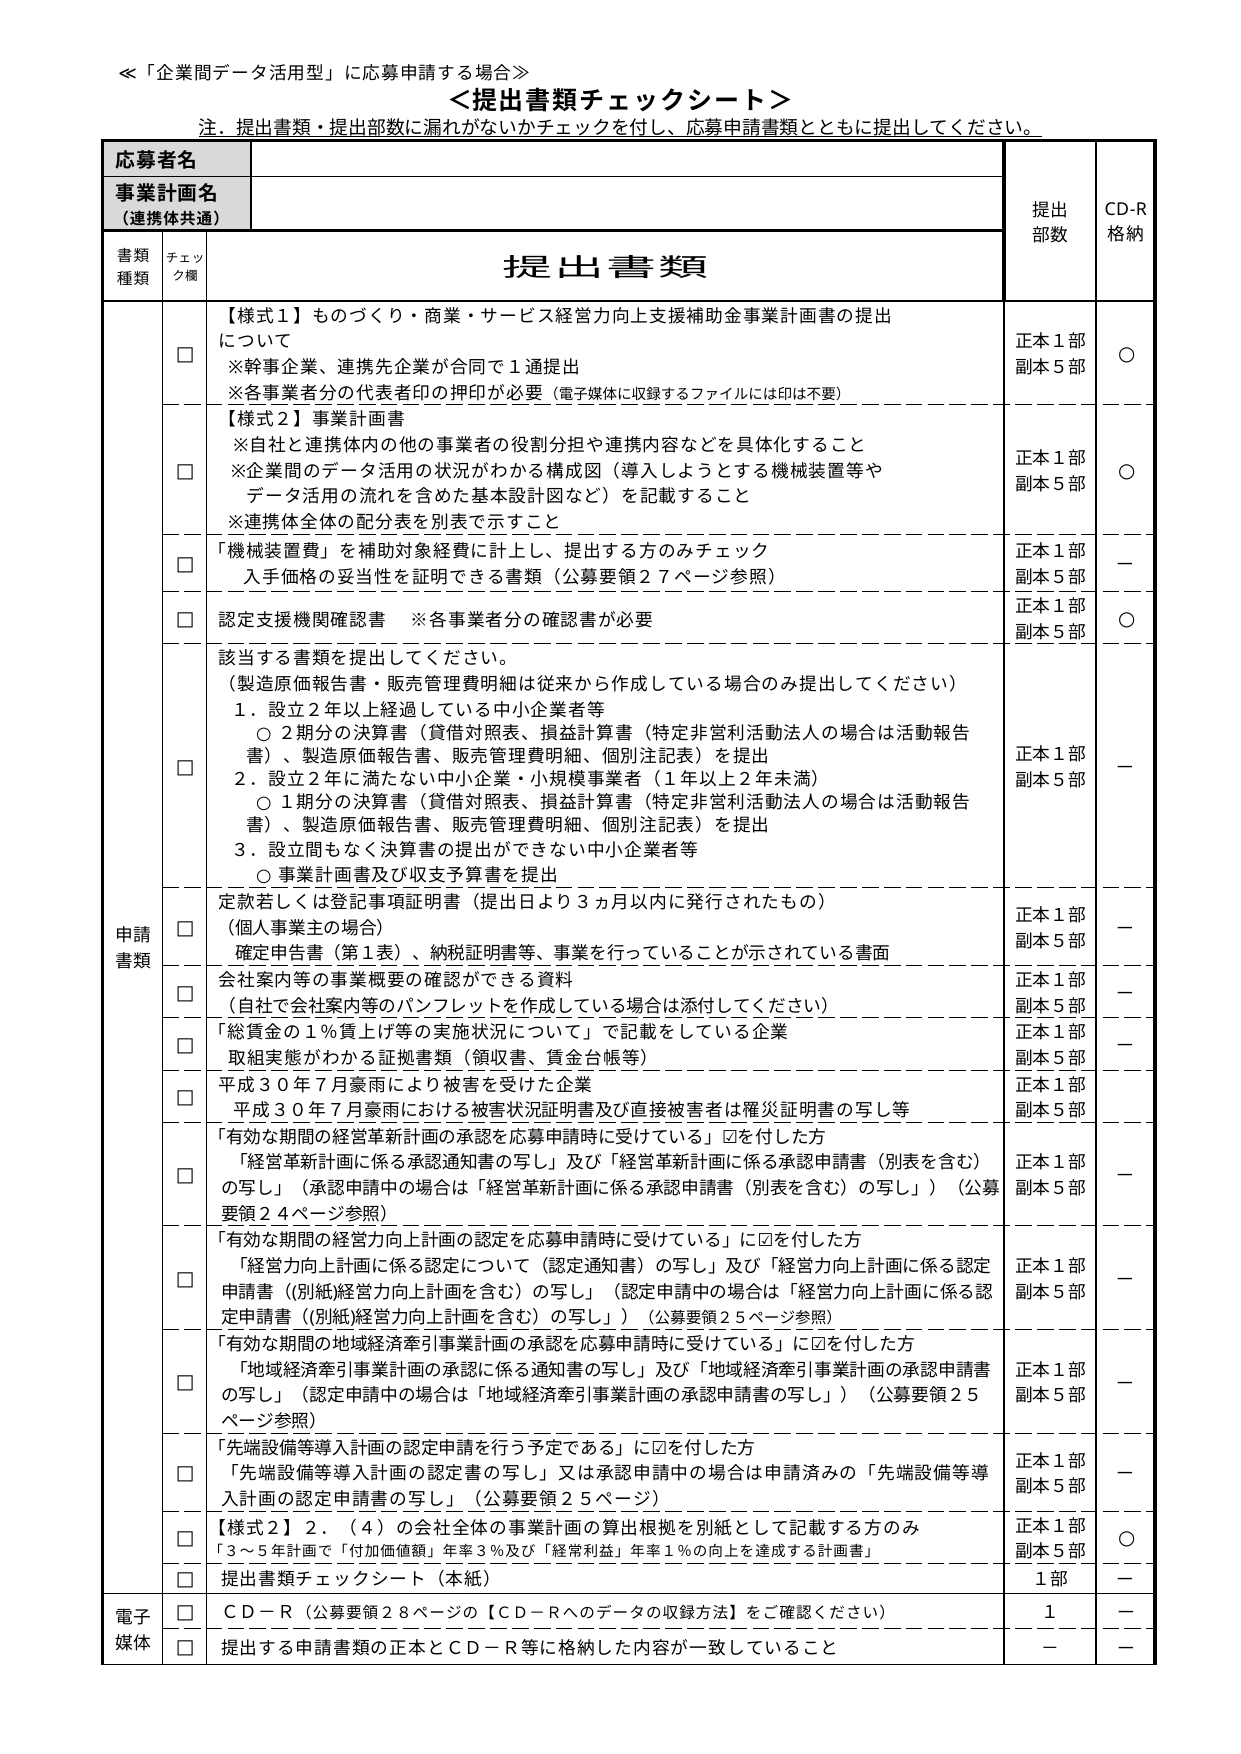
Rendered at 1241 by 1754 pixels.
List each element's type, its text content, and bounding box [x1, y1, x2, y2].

table_cell 正本１部 副本５部 [1005, 534, 1095, 591]
table_cell － [1097, 1563, 1153, 1592]
table_cell □ [163, 1329, 206, 1433]
table_cell 正本１部 副本５部 [1005, 1433, 1095, 1511]
table_cell － [1097, 1433, 1153, 1511]
table_cell － [1097, 1225, 1153, 1329]
table_cell □ [163, 1511, 206, 1563]
table_cell 会社案内等の事業概要の確認ができる資料 （自社で会社案内等のパンフレットを作成している場合は添付してください） [207, 965, 1003, 1017]
table_cell 「有効な期間の地域経済牽引事業計画の承認を応募申請時に受けている」に☑を付した方 「地域経済牽引事業計画の承認に係る通知書の写し」及び「地域経済牽引事業計画の承認申請書の写し」（認定申請中の場合は「地域経済牽引事業計画の承認申請書の写し」）（公募要領２５ページ参照） [207, 1329, 1003, 1433]
table_cell ＣＤ－Ｒ（公募要領２８ページの【ＣＤ－Ｒへのデータの収録方法】をご確認ください） [207, 1594, 1003, 1628]
table_cell 平成３０年７月豪雨により被害を受けた企業 平成３０年７月豪雨における被害状況証明書及び直接被害者は罹災証明書の写し等 [207, 1070, 1003, 1122]
table_cell 正本１部 副本５部 [1005, 591, 1095, 643]
table_cell 【様式２】事業計画書 ※自社と連携体内の他の事業者の役割分担や連携内容などを具体化すること ※企業間のデータ活用の状況がわかる構成図（導入しようとする機械装置等や データ活用の流れを含めた基本設計図など）を記載すること ※連携体全体の配分表を別表で示すこと [207, 404, 1003, 534]
table_cell － [1097, 534, 1153, 591]
table_cell □ [163, 1017, 206, 1069]
table_cell 正本１部 副本５部 [1005, 643, 1095, 887]
table_cell 「総賃金の１％賃上げ等の実施状況について」で記載をしている企業 取組実態がわかる証拠書類（領収書、賃金台帳等） [207, 1017, 1003, 1069]
table_cell 正本１部 副本５部 [1005, 1017, 1095, 1069]
table_cell － [1097, 1017, 1153, 1069]
table_cell 正本１部 副本５部 [1005, 1122, 1095, 1225]
table_cell － [1005, 1628, 1095, 1663]
table_cell － [1097, 1628, 1153, 1663]
table_cell □ [163, 1225, 206, 1329]
table_cell 正本１部 副本５部 [1005, 302, 1095, 404]
table_cell □ [163, 1070, 206, 1122]
table_cell 正本１部 副本５部 [1005, 404, 1095, 534]
table_cell 【様式１】ものづくり・商業・サービス経営力向上支援補助金事業計画書の提出 について ※幹事企業、連携先企業が合同で１通提出 ※各事業者分の代表者印の押印が必要（電子媒体に収録するファイルには印は不要） [207, 302, 1003, 404]
table_cell 正本１部 副本５部 [1005, 965, 1095, 1017]
table_cell － [1097, 643, 1153, 887]
table_cell － [1097, 1329, 1153, 1433]
table_cell チェック欄 [163, 232, 206, 300]
table_cell 「機械装置費」を補助対象経費に計上し、提出する方のみチェック 入手価格の妥当性を証明できる書類（公募要領２７ページ参照） [207, 534, 1003, 591]
text ＜提出書類チェックシート＞ [118, 85, 1122, 116]
table_cell □ [163, 1433, 206, 1511]
table_cell □ [163, 1594, 206, 1628]
table_header CD-R 格納 [1097, 142, 1153, 300]
table_header [252, 142, 1002, 176]
table_cell １ [1005, 1594, 1095, 1628]
table_cell 認定支援機関確認書 ※各事業者分の確認書が必要 [207, 591, 1003, 643]
table_cell 提出書類チェックシート（本紙） [207, 1563, 1003, 1592]
table_cell 電子 媒体 [104, 1594, 162, 1663]
table_cell 正本１部 副本５部 [1005, 1225, 1095, 1329]
table_cell □ [163, 1563, 206, 1592]
table_cell ○ [1097, 1511, 1153, 1563]
table_cell ○ [1097, 302, 1153, 404]
table_cell 提出する申請書類の正本とＣＤ－Ｒ等に格納した内容が一致していること [207, 1628, 1003, 1663]
table_cell □ [163, 1122, 206, 1225]
table_cell ○ [1097, 591, 1153, 643]
table_cell ○ [1097, 404, 1153, 534]
table_header 提出 部数 [1006, 142, 1095, 300]
text 注．提出書類・提出部数に漏れがないかチェックを付し、応募申請書類とともに提出してください。 [118, 116, 1122, 139]
table_cell 「有効な期間の経営革新計画の承認を応募申請時に受けている」☑を付した方 「経営革新計画に係る承認通知書の写し」及び「経営革新計画に係る承認申請書（別表を含む）の写し」（承認申請中の場合は「経営革新計画に係る承認申請書（別表を含む）の写し」）（公募要領２４ページ参照） [207, 1122, 1003, 1225]
table_cell □ [163, 1628, 206, 1663]
table_cell □ [163, 534, 206, 591]
table_cell □ [163, 591, 206, 643]
table_cell １部 [1005, 1563, 1095, 1592]
table_cell □ [163, 302, 206, 404]
table_cell □ [163, 887, 206, 965]
table_cell 提出書類 [207, 232, 1002, 300]
table_cell 正本１部 副本５部 [1005, 1070, 1095, 1122]
table_cell 「先端設備等導入計画の認定申請を行う予定である」に☑を付した方 「先端設備等導入計画の認定書の写し」又は承認申請中の場合は申請済みの「先端設備等導入計画の認定申請書の写し」（公募要領２５ページ） [207, 1433, 1003, 1511]
table_cell 該当する書類を提出してください。 （製造原価報告書・販売管理費明細は従来から作成している場合のみ提出してください） １．設立２年以上経過している中小企業者等 ○ ２期分の決算書（貸借対照表、損益計算書（特定非営利活動法人の場合は活動報告書）、製造原価報告書、販売管理費明細、個別注記表）を提出 ２．設立２年に満たない中小企業・小規模事業者（１年以上２年未満） ○ １期分の決算書（貸借対照表、損益計算書（特定非営利活動法人の場合は活動報告書）、製造原価報告書、販売管理費明細、個別注記表）を提出 ３．設立間もなく決算書の提出ができない中小企業者等 ○ 事業計画書及び収支予算書を提出 [207, 643, 1003, 887]
table_cell 事業計画名 （連携体共通） [104, 177, 250, 229]
table_cell □ [163, 643, 206, 887]
table_cell 正本１部 副本５部 [1005, 1329, 1095, 1433]
table_cell 定款若しくは登記事項証明書（提出日より３ヵ月以内に発行されたもの） （個人事業主の場合） 確定申告書（第１表）、納税証明書等、事業を行っていることが示されている書面 [207, 887, 1003, 965]
table_cell － [1097, 1594, 1153, 1628]
table_cell [1097, 1070, 1153, 1122]
table_cell 書類 種類 [104, 232, 162, 300]
table_cell 申請 書類 [104, 302, 162, 1592]
table_cell － [1097, 887, 1153, 965]
table_cell － [1097, 1122, 1153, 1225]
table_cell 「有効な期間の経営力向上計画の認定を応募申請時に受けている」に☑を付した方 「経営力向上計画に係る認定について（認定通知書）の写し」及び「経営力向上計画に係る認定申請書（(別紙)経営力向上計画を含む）の写し」（認定申請中の場合は「経営力向上計画に係る認定申請書（(別紙)経営力向上計画を含む）の写し」）（公募要領２５ページ参照） [207, 1225, 1003, 1329]
table_cell － [1097, 965, 1153, 1017]
text ≪「企業間データ活用型」に応募申請する場合≫ [118, 59, 1122, 85]
table_cell 正本１部 副本５部 [1005, 887, 1095, 965]
table_cell □ [163, 965, 206, 1017]
table_header 応募者名 [104, 142, 250, 176]
table_cell 【様式２】２．（４）の会社全体の事業計画の算出根拠を別紙として記載する方のみ 「３～５年計画で「付加価値額」年率３％及び「経常利益」年率１％の向上を達成する計画書」 [207, 1511, 1003, 1563]
table_cell 正本１部 副本５部 [1005, 1511, 1095, 1563]
table_cell □ [163, 404, 206, 534]
table_cell [252, 177, 1002, 229]
